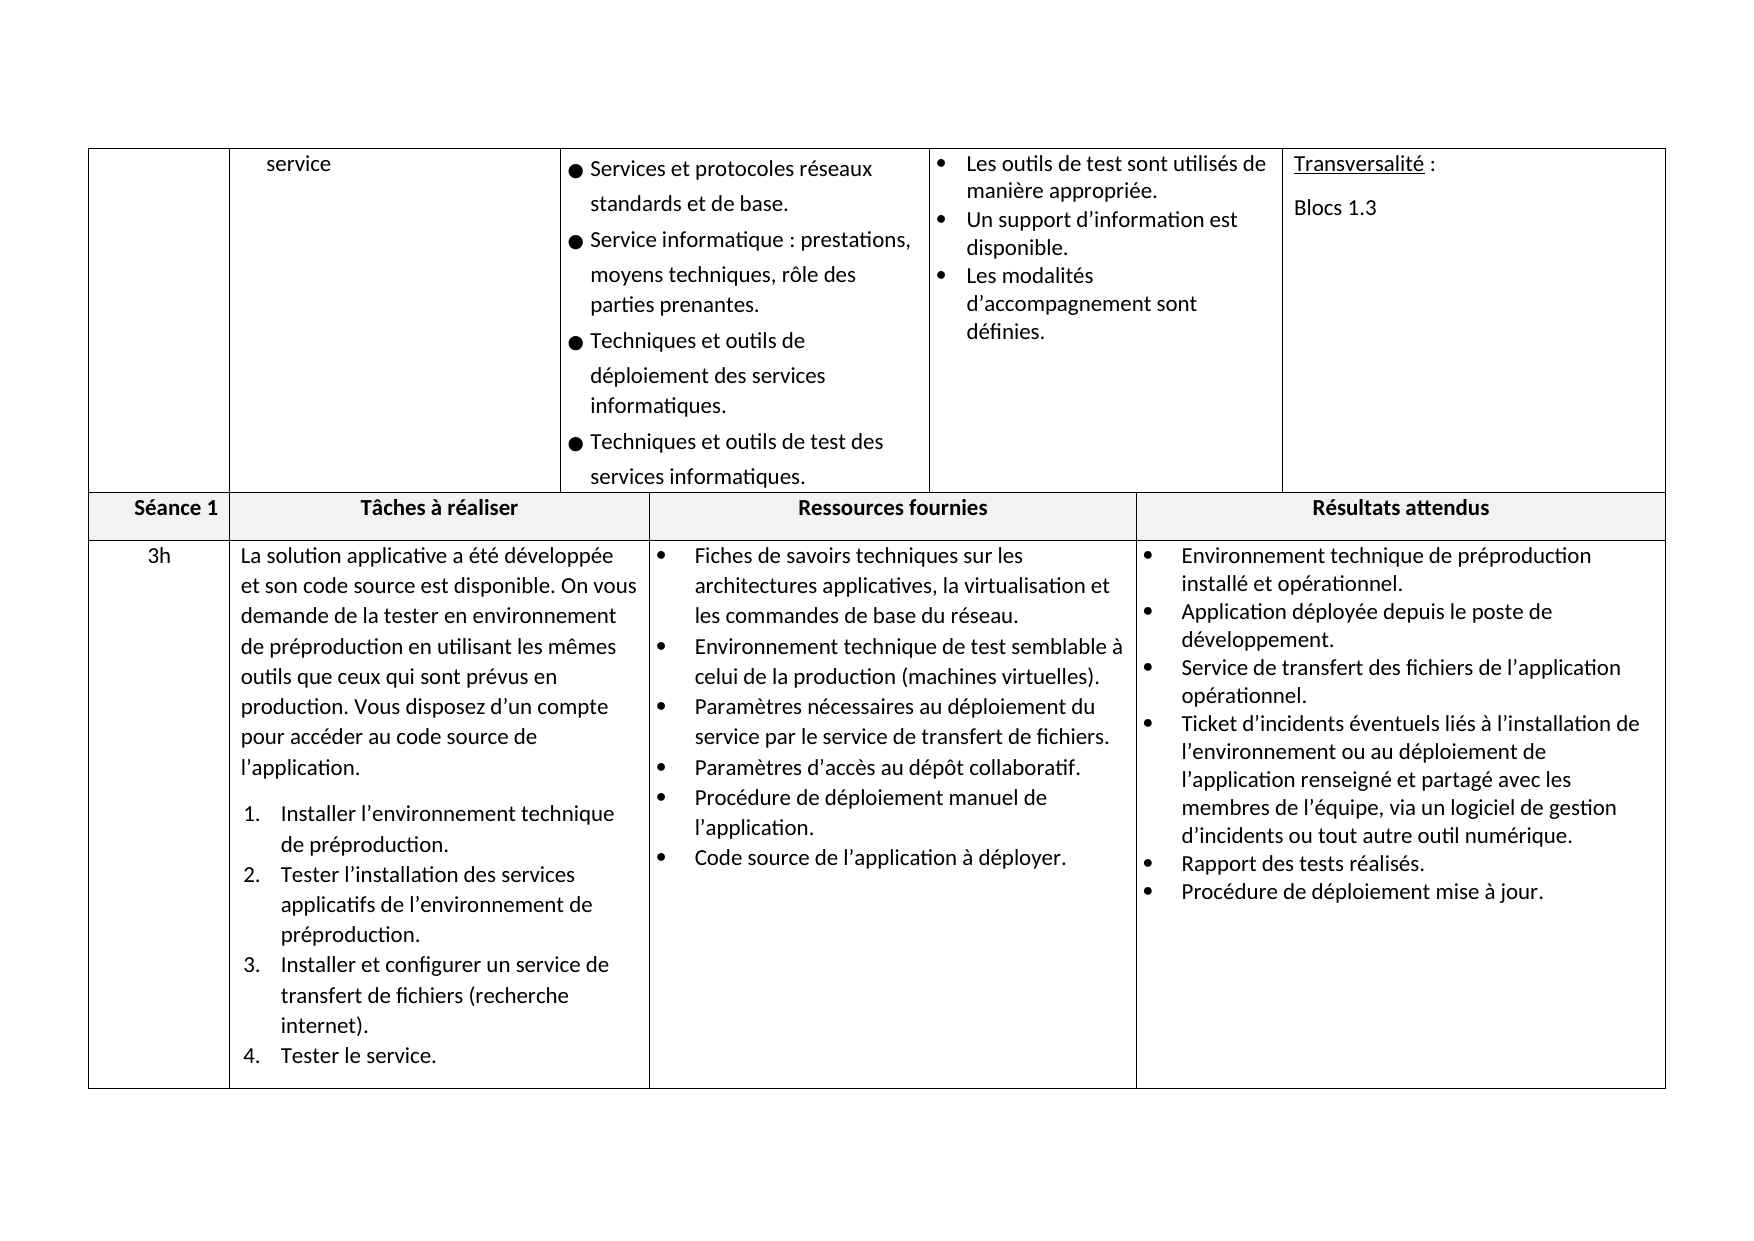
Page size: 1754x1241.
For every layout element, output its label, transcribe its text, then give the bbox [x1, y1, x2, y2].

table_cell Ressources fournies [650, 493, 1136, 540]
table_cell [230, 541, 649, 1088]
table_cell Tâches à réaliser [230, 493, 649, 540]
table_cell Résultats attendus [1137, 493, 1665, 540]
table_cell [1137, 541, 1665, 1088]
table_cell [1283, 149, 1665, 492]
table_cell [561, 149, 929, 492]
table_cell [650, 541, 1136, 1088]
table_cell Séance 1 [89, 493, 229, 540]
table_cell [930, 149, 1282, 492]
table_cell 3h [89, 541, 229, 1088]
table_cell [230, 149, 560, 492]
